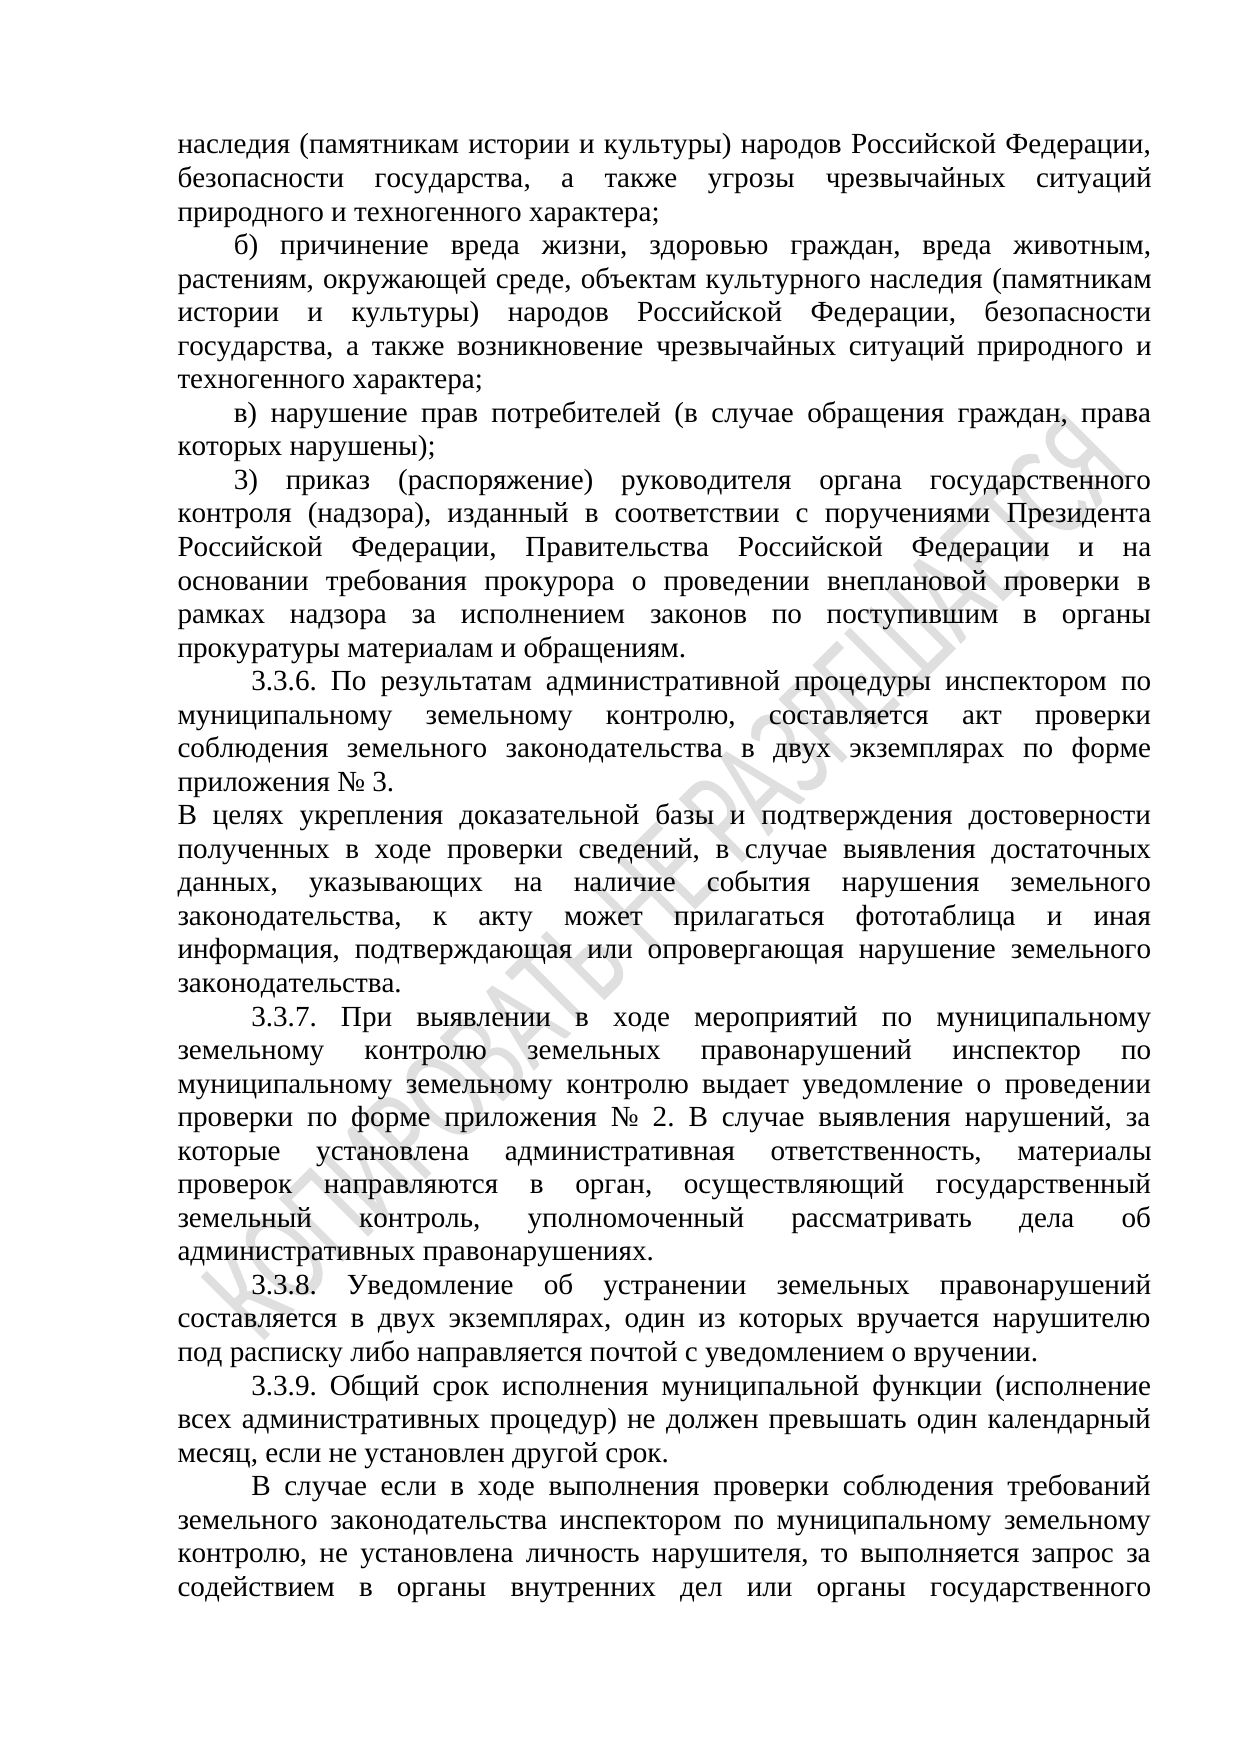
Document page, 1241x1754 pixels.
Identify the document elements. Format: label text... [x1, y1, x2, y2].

text б) причинение вреда жизни, здоровью граждан, вреда животным, растениям, окружающей среде, объектам культурного наследия (памятникам истории и культуры) народов Российской Федерации, безопасности государства, а также возникновение чрезвычайных ситуаций природного и техногенного характера; [177, 227, 1152, 395]
text в) нарушение прав потребителей (в случае обращения граждан, права которых нарушены); [177, 395, 1152, 462]
text 3.3.6. По результатам административной процедуры инспектором по муниципальному земельному контролю, составляется акт проверки соблюдения земельного законодательства в двух экземплярах по форме приложения № 3. [177, 663, 1152, 797]
text 3.3.7. При выявлении в ходе мероприятий по муниципальному земельному контролю земельных правонарушений инспектор по муниципальному земельному контролю выдает уведомление о проведении проверки по форме приложения № 2. В случае выявления нарушений, за которые установлена административная ответственность, материалы проверок направляются в орган, осуществляющий государственный земельный контроль, уполномоченный рассматривать дела об административных правонарушениях. [177, 999, 1152, 1267]
text 3) приказ (распоряжение) руководителя органа государственного контроля (надзора), изданный в соответствии с поручениями Президента Российской Федерации, Правительства Российской Федерации и на основании требования прокурора о проведении внеплановой проверки в рамках надзора за исполнением законов по поступившим в органы прокуратуры материалам и обращениям. [177, 462, 1152, 663]
text 3.3.9. Общий срок исполнения муниципальной функции (исполнение всех административных процедур) не должен превышать один календарный месяц, если не установлен другой срок. [177, 1368, 1152, 1468]
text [177, 127, 1152, 227]
text В целях укрепления доказательной базы и подтверждения достоверности полученных в ходе проверки сведений, в случае выявления достаточных данных, указывающих на наличие события нарушения земельного законодательства, к акту может прилагаться фототаблица и иная информация, подтверждающая или опровергающая нарушение земельного законодательства. [177, 797, 1152, 999]
text 3.3.8. Уведомление об устранении земельных правонарушений составляется в двух экземплярах, один из которых вручается нарушителю под расписку либо направляется почтой с уведомлением о вручении. [177, 1267, 1152, 1368]
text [177, 1468, 1152, 1602]
